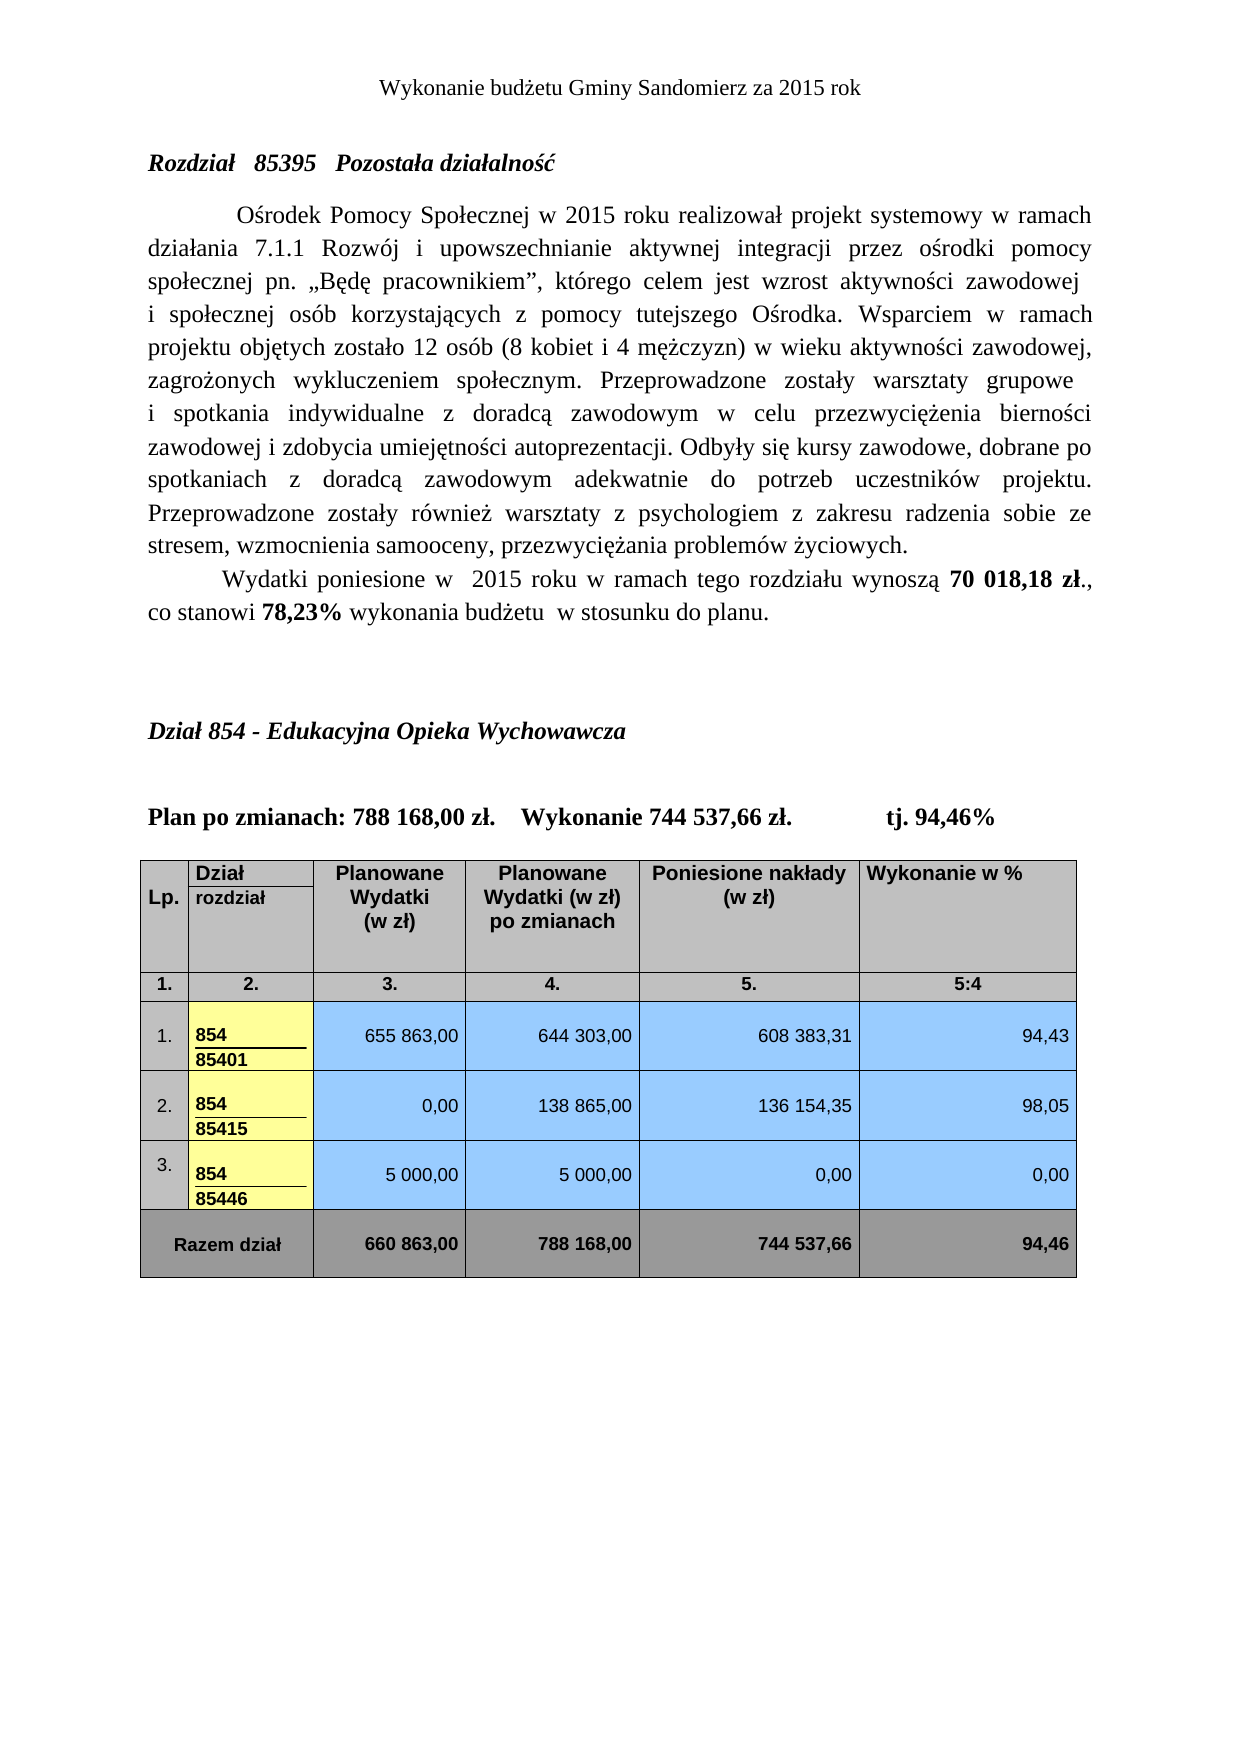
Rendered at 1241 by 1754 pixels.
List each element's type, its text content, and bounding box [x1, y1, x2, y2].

table_cell 138 865,00 [466, 1071, 639, 1140]
text Ośrodek Pomocy Społecznej w 2015 roku realizował projekt systemowy w ramach działania 7.1.1 Rozwój i upowszechnianie aktywnej integracji przez ośrodki pomocy społecznej pn. „Będę pracownikiem”, którego celem jest wzrost aktywności zawodowej i społecznej osób korzystających z pomocy tutejszego Ośrodka. Wsparciem w ramach projektu objętych zostało 12 osób (8 kobiet i 4 mężczyzn) w wieku aktywności zawodowej, zagrożonych wykluczeniem społecznym. Przeprowadzone zostały warsztaty grupowe i spotkania indywidualne z doradcą zawodowym w celu przezwyciężenia bierności zawodowej i zdobycia umiejętności autoprezentacji. Odbyły się kursy zawodowe, dobrane po spotkaniach z doradcą zawodowym adekwatnie do potrzeb uczestników projektu. Przeprowadzone zostały również warsztaty z psychologiem z zakresu radzenia sobie ze stresem, wzmocnienia samooceny, przezwyciężania problemów życiowych. [148, 200, 1093, 559]
table_cell 1. [141, 973, 188, 1001]
table_cell 94,46 [860, 1210, 1076, 1277]
table_cell 608 383,31 [640, 1002, 859, 1070]
table_cell 5. [640, 973, 859, 1001]
table_header Poniesione nakłady (w zł) [640, 861, 859, 972]
table_cell 0,00 [860, 1141, 1076, 1209]
text Rozdział 85395 Pozostała działalność [148, 148, 1093, 176]
table_cell 744 537,66 [640, 1210, 859, 1277]
table_cell 0,00 [640, 1141, 859, 1209]
text Plan po zmianach: 788 168,00 zł. Wykonanie 744 537,66 zł. tj. 94,46% [148, 802, 1093, 831]
table_cell 660 863,00 [314, 1210, 465, 1277]
table_cell 644 303,00 [466, 1002, 639, 1070]
table_cell 0,00 [314, 1071, 465, 1140]
table_header Dział [189, 861, 313, 886]
table_cell 854 85415 [189, 1071, 313, 1140]
table_cell 5 000,00 [314, 1141, 465, 1209]
table_cell Razem dział [141, 1210, 313, 1277]
table_cell 4. [466, 973, 639, 1001]
table_header Wykonanie w % [860, 861, 1076, 972]
table_cell 655 863,00 [314, 1002, 465, 1070]
table_cell 2. [189, 973, 313, 1001]
table_cell 2. [141, 1071, 188, 1140]
table_cell 136 154,35 [640, 1071, 859, 1140]
table_cell 3. [141, 1141, 188, 1209]
table_cell 1. [141, 1002, 188, 1070]
table_header Planowane Wydatki (w zł) [314, 861, 465, 972]
table_header Planowane Wydatki (w zł) po zmianach [466, 861, 639, 972]
table_cell 5 000,00 [466, 1141, 639, 1209]
table_header Lp. [141, 861, 188, 972]
table_cell 98,05 [860, 1071, 1076, 1140]
table_cell 3. [314, 973, 465, 1001]
table_cell rozdział [189, 887, 313, 972]
table_cell 788 168,00 [466, 1210, 639, 1277]
table_cell 94,43 [860, 1002, 1076, 1070]
text Wydatki poniesione w 2015 roku w ramach tego rozdziału wynoszą 70 018,18 zł., co stanowi 78,23% wykonania budżetu w stosunku do planu. [148, 564, 1093, 625]
text Dział 854 - Edukacyjna Opieka Wychowawcza [148, 716, 1093, 745]
table_cell 5:4 [860, 973, 1076, 1001]
table_cell 854 85401 [189, 1002, 313, 1070]
